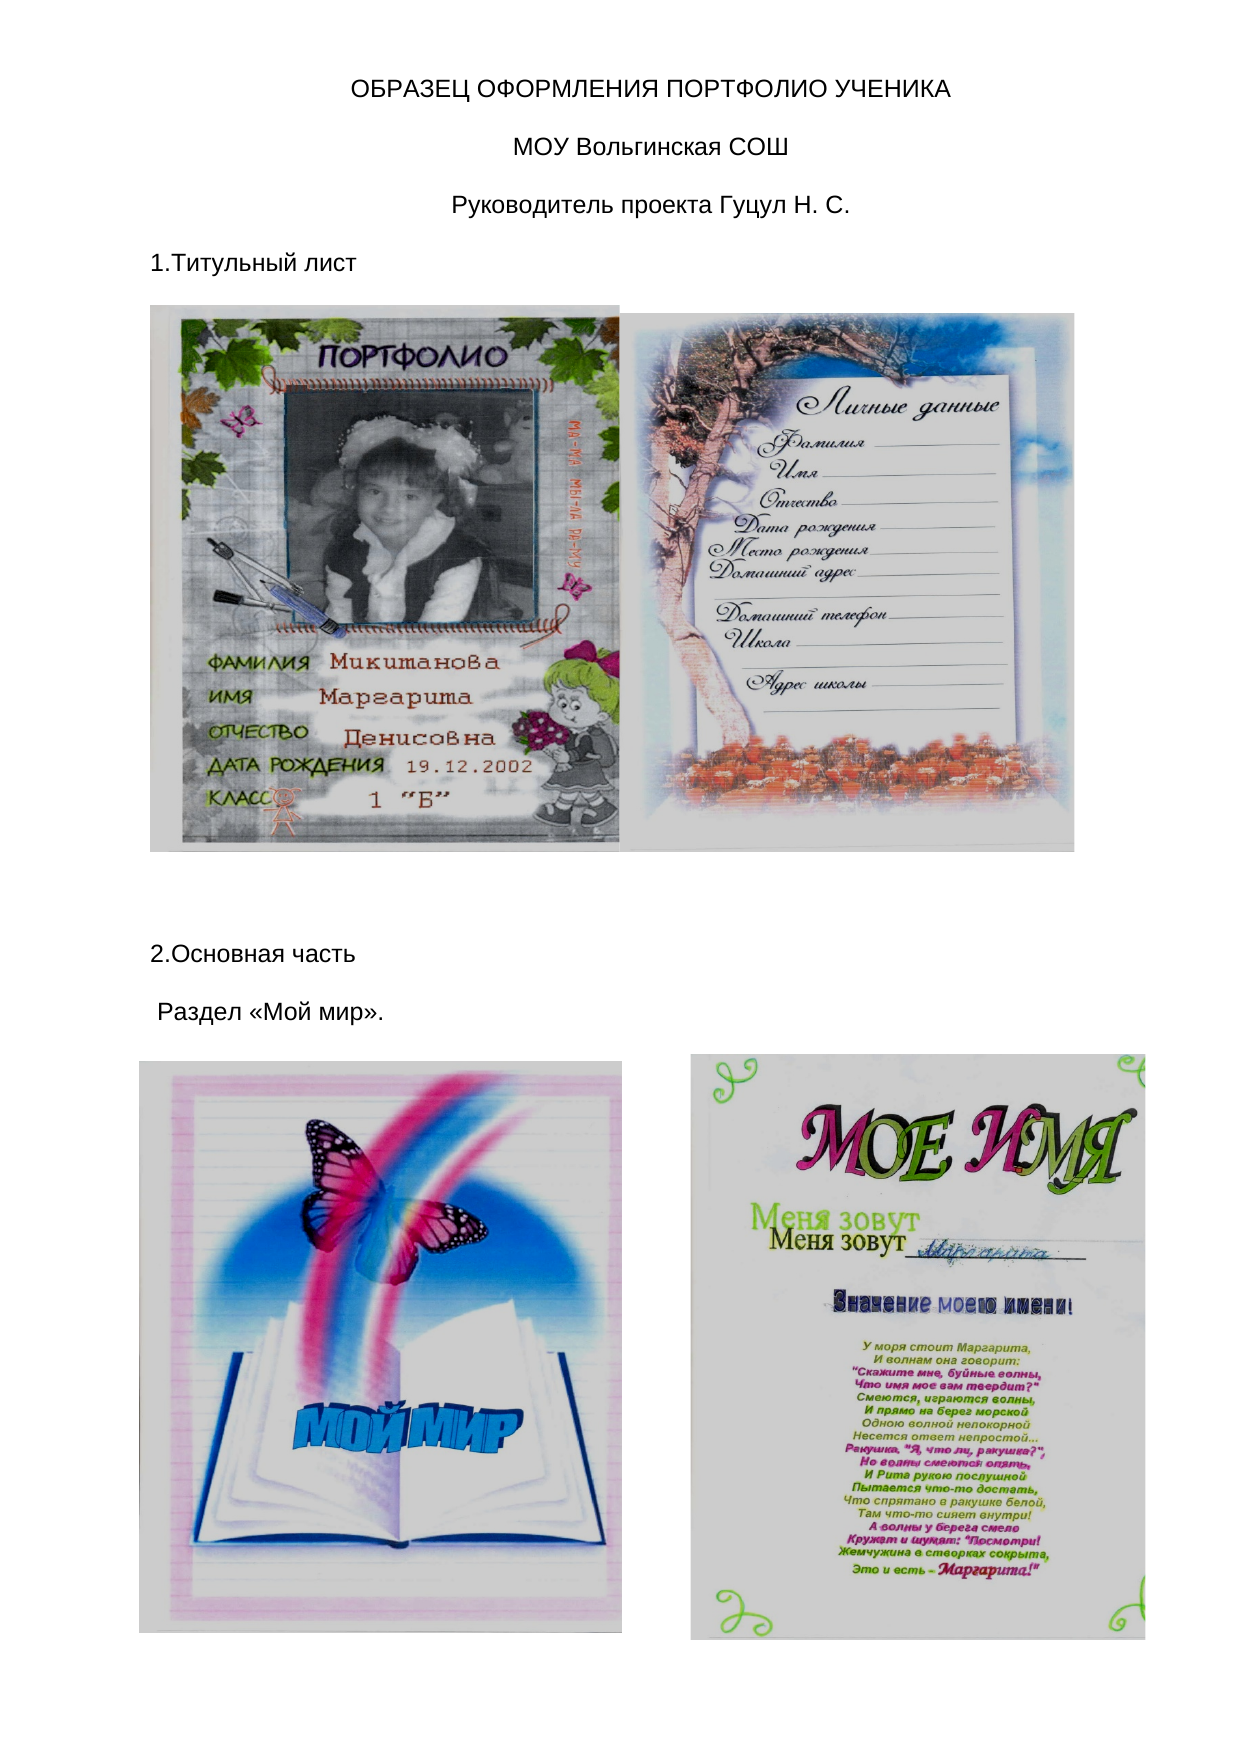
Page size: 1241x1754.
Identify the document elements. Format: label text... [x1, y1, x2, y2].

text Раздел «Мой мир». [150, 997, 1152, 1025]
text Руководитель проекта Гуцул Н. С. [150, 190, 1152, 218]
text 2.Основная часть [150, 939, 1152, 967]
text ОБРАЗЕЦ ОФОРМЛЕНИЯ ПОРТФОЛИО УЧЕНИКА [150, 74, 1152, 103]
text 1.Титульный лист [150, 248, 1152, 276]
text МОУ Вольгинская СОШ [150, 132, 1152, 161]
picture [150, 305, 1075, 852]
picture [139, 1061, 622, 1633]
picture [690, 1054, 1146, 1640]
